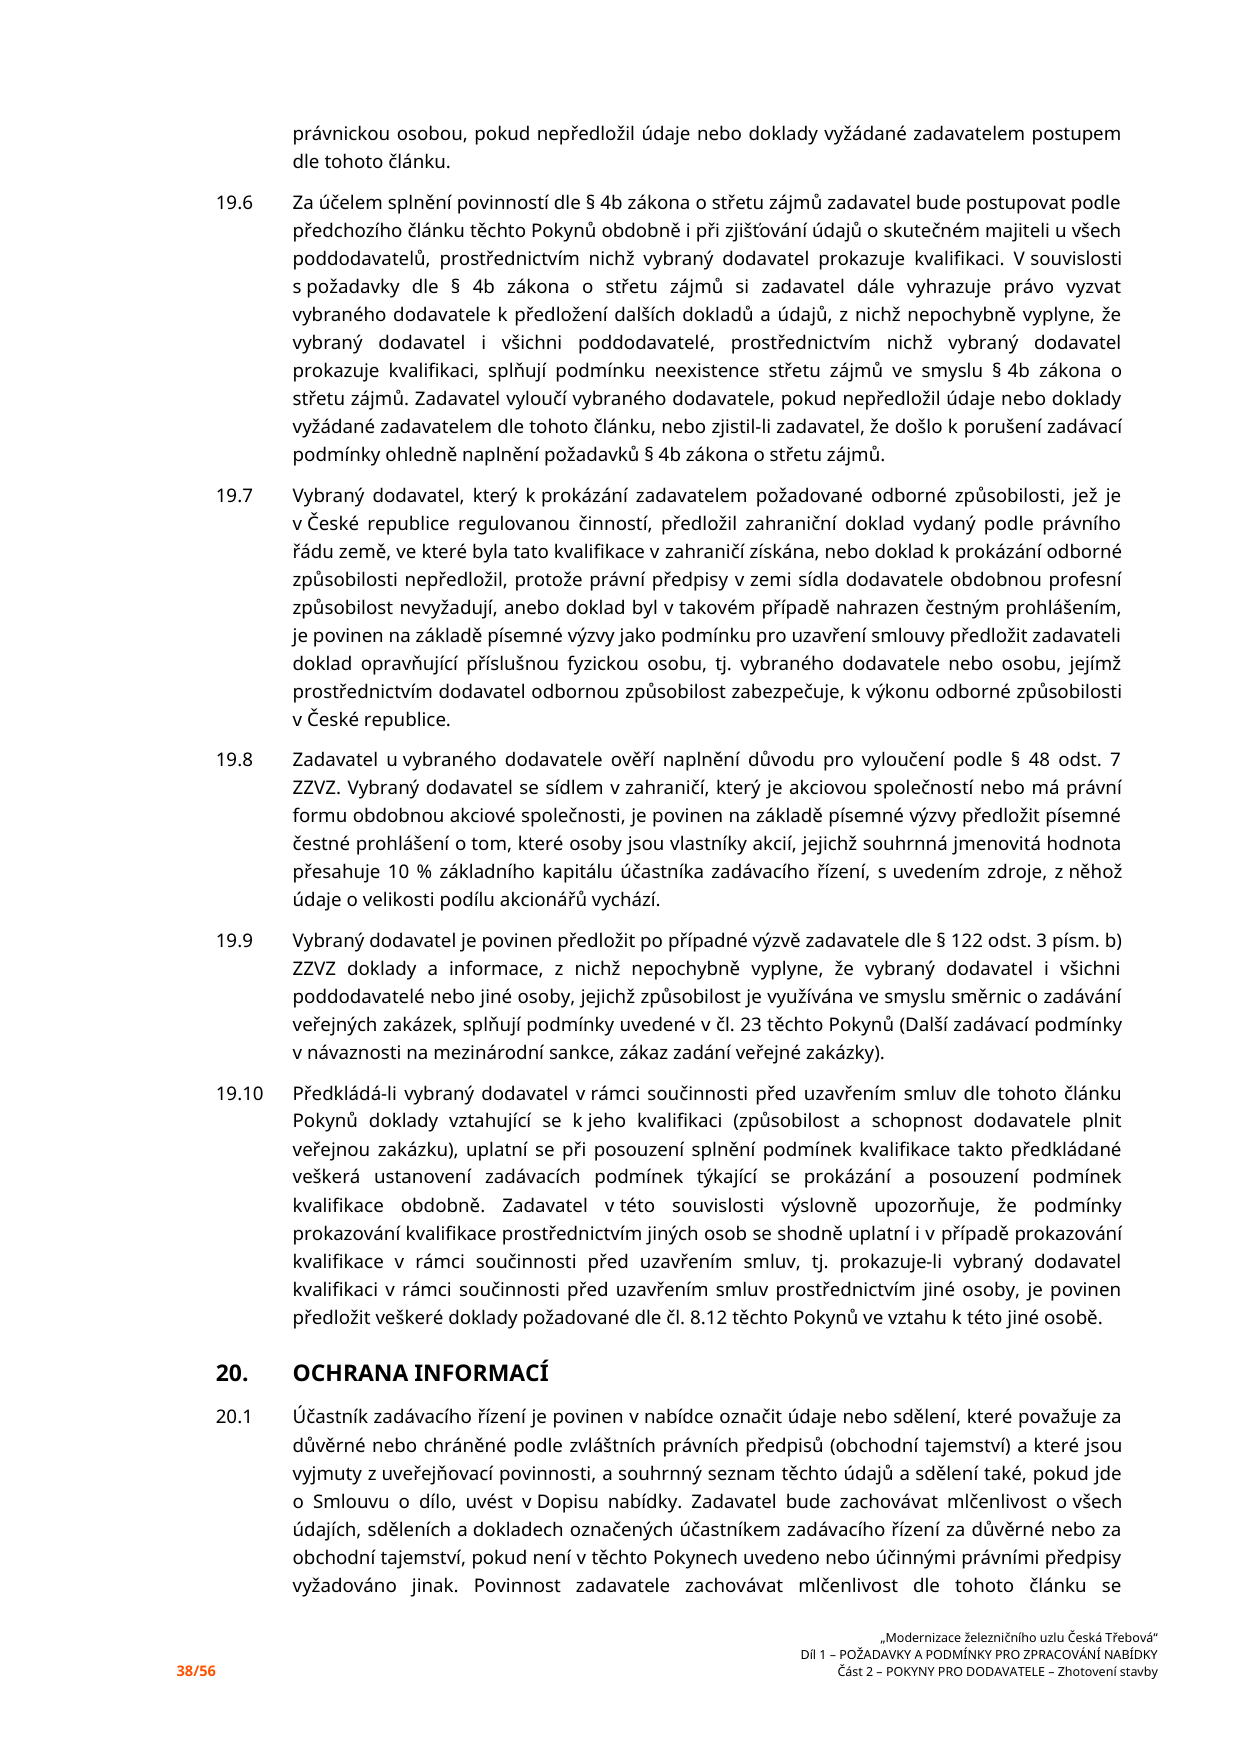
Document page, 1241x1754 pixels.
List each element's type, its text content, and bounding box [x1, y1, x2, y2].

text OCHRANA INFORMACÍ [216, 1357, 1122, 1388]
text Vybraný dodavatel je povinen předložit po případné výzvě zadavatele dle § 122 odst. 3 písm. b) ZZVZ doklady a informace, z nichž nepochybně vyplyne, že vybraný dodavatel i všichni poddodavatelé nebo jiné osoby, jejichž způsobilost je využívána ve smyslu směrnic o zadávání veřejných zakázek, splňují podmínky uvedené v čl. 23 těchto Pokynů (Další zadávací podmínky v návaznosti na mezinárodní sankce, zákaz zadání veřejné zakázky). [216, 927, 1122, 1065]
text Předkládá-li vybraný dodavatel v rámci součinnosti před uzavřením smluv dle tohoto článku Pokynů doklady vztahující se k jeho kvalifikaci (způsobilost a schopnost dodavatele plnit veřejnou zakázku), uplatní se při posouzení splnění podmínek kvalifikace takto předkládané veškerá ustanovení zadávacích podmínek týkající se prokázání a posouzení podmínek kvalifikace obdobně. Zadavatel v této souvislosti výslovně upozorňuje, že podmínky prokazování kvalifikace prostřednictvím jiných osob se shodně uplatní i v případě prokazování kvalifikace v rámci součinnosti před uzavřením smluv, tj. prokazuje-li vybraný dodavatel kvalifikaci v rámci součinnosti před uzavřením smluv prostřednictvím jiné osoby, je povinen předložit veškeré doklady požadované dle čl. 8.12 těchto Pokynů ve vztahu k této jiné osobě. [216, 1080, 1122, 1329]
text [216, 1404, 1122, 1597]
text Za účelem splnění povinností dle § 4b zákona o střetu zájmů zadavatel bude postupovat podle předchozího článku těchto Pokynů obdobně i při zjišťování údajů o skutečném majiteli u všech poddodavatelů, prostřednictvím nichž vybraný dodavatel prokazuje kvalifikaci. V souvislosti s požadavky dle § 4b zákona o střetu zájmů si zadavatel dále vyhrazuje právo vyzvat vybraného dodavatele k předložení dalších dokladů a údajů, z nichž nepochybně vyplyne, že vybraný dodavatel i všichni poddodavatelé, prostřednictvím nichž vybraný dodavatel prokazuje kvalifikaci, splňují podmínku neexistence střetu zájmů ve smyslu § 4b zákona o střetu zájmů. Zadavatel vyloučí vybraného dodavatele, pokud nepředložil údaje nebo doklady vyžádané zadavatelem dle tohoto článku, nebo zjistil-li zadavatel, že došlo k porušení zadávací podmínky ohledně naplnění požadavků § 4b zákona o střetu zájmů. [216, 189, 1122, 467]
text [292, 121, 1122, 174]
text Vybraný dodavatel, který k prokázání zadavatelem požadované odborné způsobilosti, jež je v České republice regulovanou činností, předložil zahraniční doklad vydaný podle právního řádu země, ve které byla tato kvalifikace v zahraničí získána, nebo doklad k prokázání odborné způsobilosti nepředložil, protože právní předpisy v zemi sídla dodavatele obdobnou profesní způsobilost nevyžadují, anebo doklad byl v takovém případě nahrazen čestným prohlášením, je povinen na základě písemné výzvy jako podmínku pro uzavření smlouvy předložit zadavateli doklad opravňující příslušnou fyzickou osobu, tj. vybraného dodavatele nebo osobu, jejímž prostřednictvím dodavatel odbornou způsobilost zabezpečuje, k výkonu odborné způsobilosti v České republice. [216, 482, 1122, 732]
text Zadavatel u vybraného dodavatele ověří naplnění důvodu pro vyloučení podle § 48 odst. 7 ZZVZ. Vybraný dodavatel se sídlem v zahraničí, který je akciovou společností nebo má právní formu obdobnou akciové společnosti, je povinen na základě písemné výzvy předložit písemné čestné prohlášení o tom, které osoby jsou vlastníky akcií, jejichž souhrnná jmenovitá hodnota přesahuje 10 % základního kapitálu účastníka zadávacího řízení, s uvedením zdroje, z něhož údaje o velikosti podílu akcionářů vychází. [216, 747, 1122, 912]
